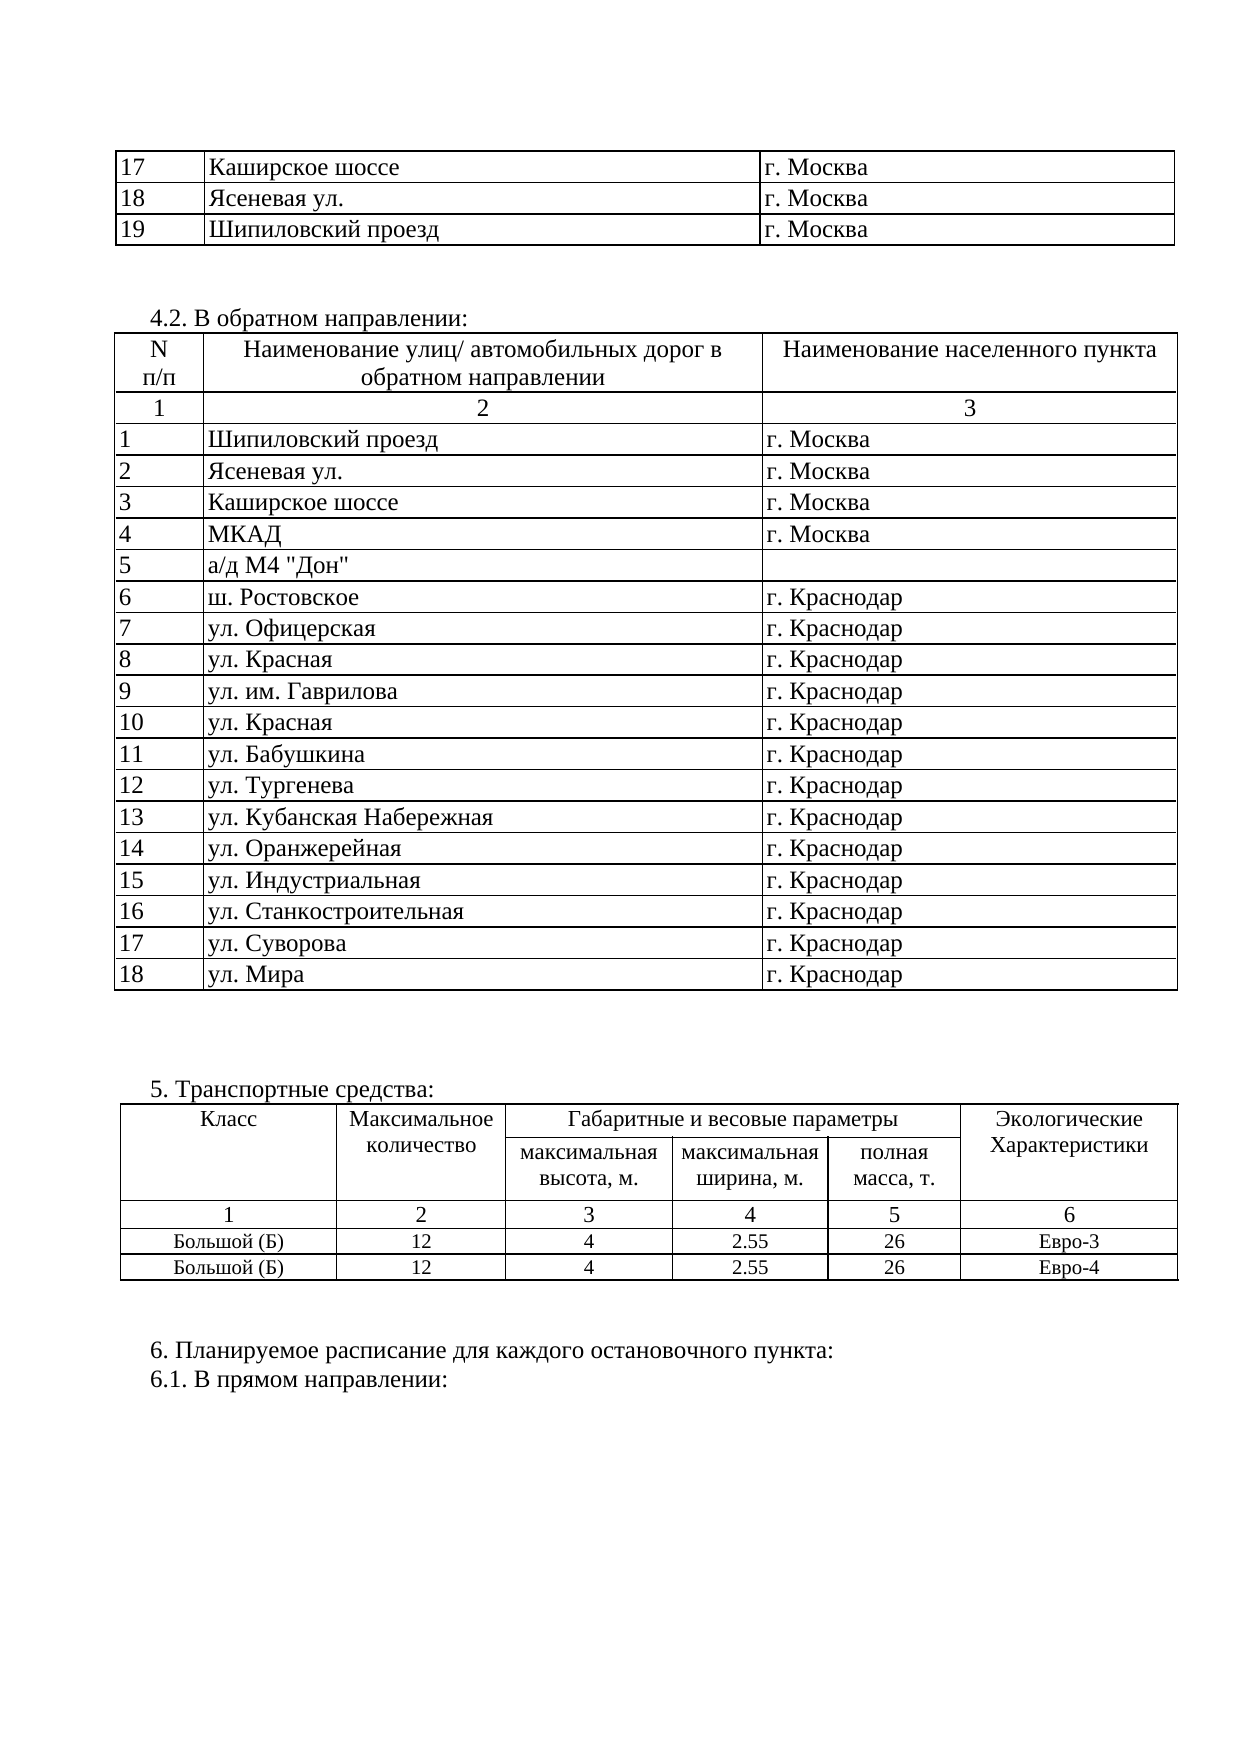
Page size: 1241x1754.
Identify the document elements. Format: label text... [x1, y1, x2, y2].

table_cell г. Москва [761, 183, 1174, 213]
table_cell ул. Офицерская [204, 613, 762, 643]
table_cell г. Москва [763, 423, 1177, 454]
table_cell г. Краснодар [763, 674, 1177, 706]
table_cell 26 [829, 1255, 960, 1279]
table_header Наименование населенного пункта [763, 334, 1177, 391]
table_cell а/д М4 "Дон" [204, 550, 762, 580]
table_cell г. Москва [763, 486, 1177, 517]
table_cell г. Краснодар [763, 643, 1177, 674]
table_cell 4 [506, 1229, 672, 1253]
text 6.1. В прямом направлении: [150, 1364, 1090, 1393]
table_cell максимальная ширина, м. [673, 1138, 827, 1200]
table_header N п/п [115, 334, 203, 391]
table_cell г. Краснодар [763, 800, 1177, 832]
table_cell полная масса, т. [829, 1138, 960, 1200]
table_cell 5 [829, 1201, 960, 1228]
table_cell ш. Ростовское [204, 582, 762, 611]
table_cell ул. Станкостроительная [204, 896, 762, 926]
table_cell 12 [337, 1255, 505, 1279]
table_cell МКАД [204, 519, 762, 548]
table_cell Евро-4 [961, 1255, 1177, 1279]
table_cell г. Краснодар [763, 706, 1177, 737]
table_cell 1 [121, 1201, 336, 1228]
table_cell Каширское шоссе [204, 487, 762, 517]
table_cell 12 [115, 770, 203, 800]
table_cell максимальная высота, м. [506, 1138, 672, 1200]
table_cell 4 [115, 518, 203, 548]
table_cell г. Москва [761, 215, 1174, 244]
table_cell 17 [115, 927, 203, 957]
table_cell 1 [115, 392, 203, 423]
table_cell Шипиловский проезд [205, 215, 759, 244]
table_cell 15 [115, 864, 203, 894]
table_cell Большой (Б) [121, 1255, 336, 1279]
table_cell Каширское шоссе [205, 152, 759, 181]
table_cell г. Краснодар [763, 832, 1177, 863]
table_cell 11 [115, 738, 203, 769]
text 4.2. В обратном направлении: [150, 303, 1090, 332]
table_cell 16 [115, 896, 203, 926]
table_cell г. Краснодар [763, 611, 1177, 643]
table_cell 2 [115, 455, 203, 486]
table_cell ул. Кубанская Набережная [204, 802, 762, 832]
table_cell 6 [961, 1201, 1177, 1228]
table_cell 26 [829, 1229, 960, 1253]
table_cell ул. Мира [204, 959, 762, 989]
table_header Максимальное количество [337, 1105, 505, 1200]
table_cell г. Москва [763, 454, 1177, 486]
table_cell ул. Тургенева [204, 770, 762, 800]
table_cell Шипиловский проезд [204, 424, 762, 454]
table_cell 9 [115, 675, 203, 706]
table_cell 3 [115, 487, 203, 517]
table_cell ул. Индустриальная [204, 865, 762, 894]
table_header Экологические Характеристики [961, 1105, 1177, 1200]
table_cell Большой (Б) [121, 1229, 336, 1253]
text 5. Транспортные средства: [150, 1074, 1090, 1103]
table_cell г. Москва [763, 517, 1177, 548]
table_cell 8 [115, 644, 203, 674]
table_cell ул. Красная [204, 707, 762, 737]
text 6. Планируемое расписание для каждого остановочного пункта: [150, 1336, 1090, 1364]
table_cell ул. им. Гаврилова [204, 676, 762, 706]
table_cell Евро-3 [961, 1229, 1177, 1253]
table_cell Ясеневая ул. [205, 183, 759, 213]
table_cell г. Краснодар [763, 926, 1177, 957]
table_cell 6 [115, 581, 203, 611]
table_cell 13 [115, 801, 203, 832]
table_cell 5 [115, 550, 203, 580]
table_cell 10 [115, 707, 203, 737]
table_cell г. Краснодар [763, 895, 1177, 926]
table_cell [763, 549, 1177, 580]
table_cell Ясеневая ул. [204, 456, 762, 486]
table_cell ул. Оранжерейная [204, 833, 762, 863]
table_cell г. Краснодар [763, 769, 1177, 800]
table_cell г. Краснодар [763, 863, 1177, 894]
table_cell 14 [115, 833, 203, 863]
table_cell 18 [117, 183, 204, 213]
table_cell 4 [673, 1201, 827, 1228]
table_cell г. Краснодар [763, 580, 1177, 611]
table_cell 1 [115, 424, 203, 454]
table_cell 2.55 [673, 1229, 827, 1253]
table_cell 3 [763, 391, 1177, 423]
table_cell 18 [115, 959, 203, 989]
table_cell 19 [117, 215, 204, 244]
table_cell 7 [115, 613, 203, 643]
table_cell 4 [506, 1255, 672, 1279]
table_cell г. Москва [761, 152, 1174, 181]
table_cell ул. Суворова [204, 928, 762, 957]
table_header Наименование улиц/ автомобильных дорог в обратном направлении [204, 334, 762, 391]
table_cell 2.55 [673, 1255, 827, 1279]
table_header Класс [121, 1105, 336, 1200]
table_cell г. Краснодар [763, 737, 1177, 769]
table_cell ул. Бабушкина [204, 739, 762, 769]
table_cell г. Краснодар [763, 958, 1177, 989]
table_cell ул. Красная [204, 645, 762, 674]
table_cell 3 [506, 1201, 672, 1228]
table_cell 2 [204, 393, 762, 423]
table_header Габаритные и весовые параметры [506, 1105, 960, 1136]
table_cell 12 [337, 1229, 505, 1253]
table_cell 17 [117, 152, 204, 181]
table_cell 2 [337, 1201, 505, 1228]
